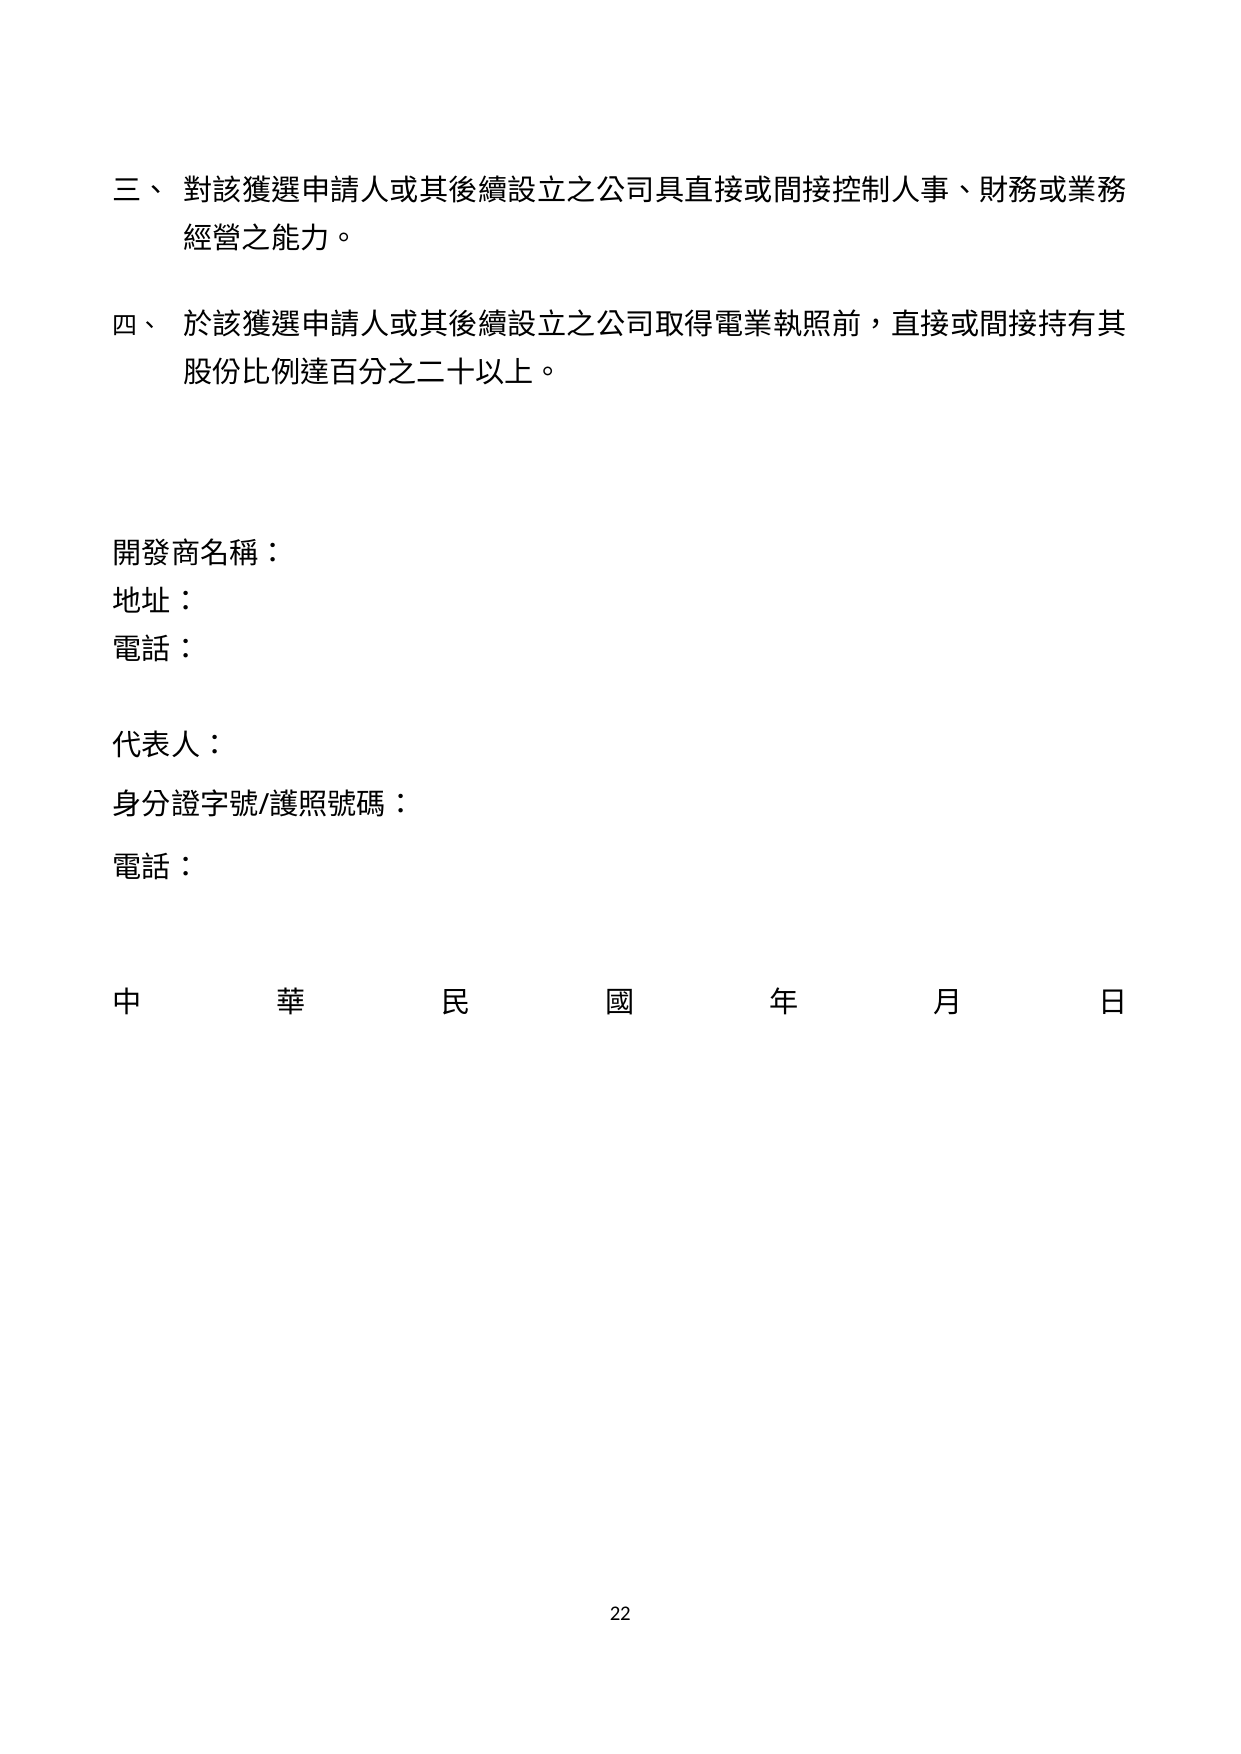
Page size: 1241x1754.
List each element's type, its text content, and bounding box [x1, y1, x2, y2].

list 對該獲選申請人或其後續設立之公司具直接或間接控制人事、財務或業務經營之能力。 [112, 162, 1128, 258]
list 於該獲選申請人或其後續設立之公司取得電業執照前，直接或間接持有其股份比例達百分之二十以上。 [112, 296, 1128, 392]
text 開發商名稱： [112, 525, 1128, 573]
text 身分證字號/護照號碼： [112, 764, 1128, 839]
text 代表人： [112, 717, 1128, 764]
text 中華民國年月日 [112, 962, 1128, 1037]
text 地址： [112, 573, 1128, 621]
text 電話： [112, 839, 1128, 887]
text 電話： [112, 621, 1128, 669]
